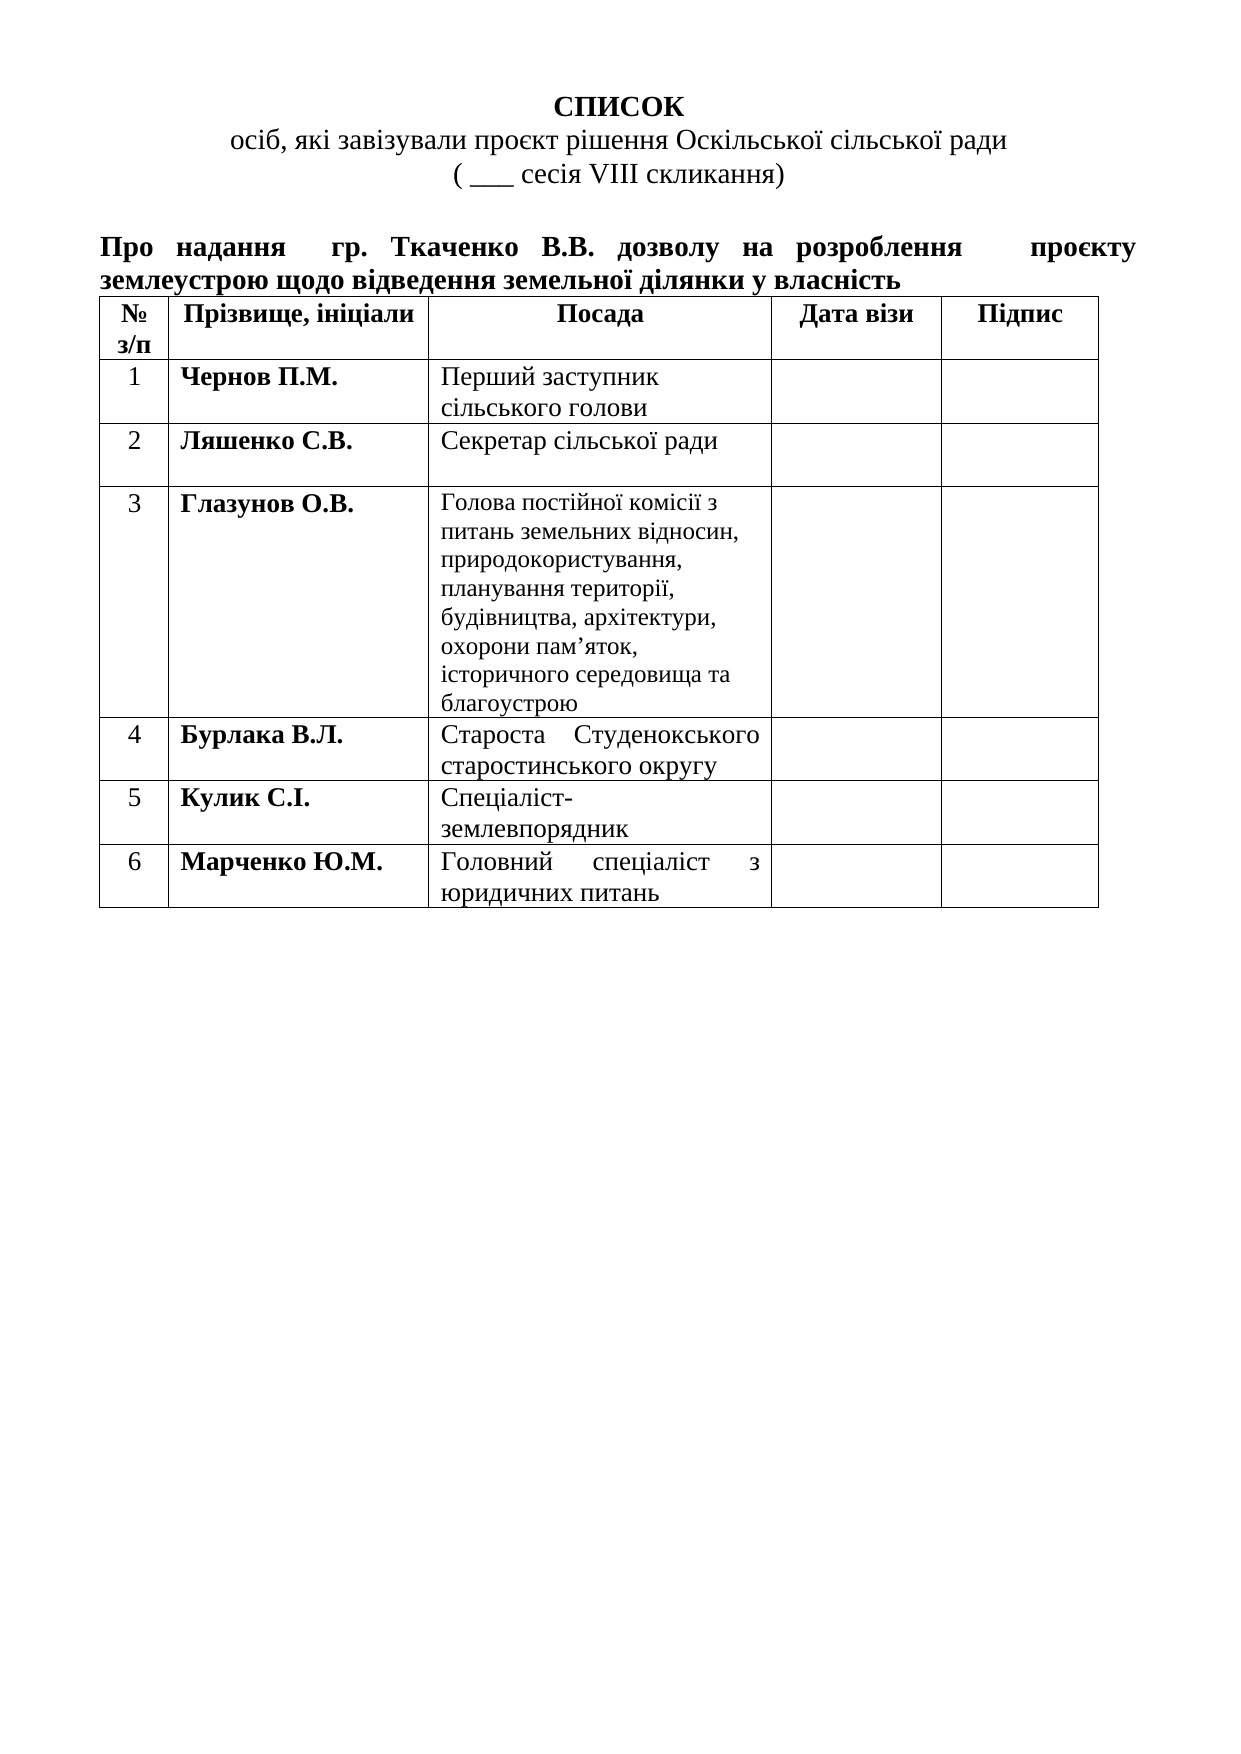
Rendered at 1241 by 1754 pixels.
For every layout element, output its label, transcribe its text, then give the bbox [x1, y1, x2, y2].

table_cell 1 [100, 360, 168, 423]
table_cell Головний спеціаліст з юридичних питань [429, 845, 771, 907]
table_cell Секретар сільської ради [429, 424, 771, 486]
table_cell 4 [100, 718, 168, 780]
table_cell [772, 487, 941, 717]
table_cell Кулик С.І. [169, 781, 428, 844]
table_cell 3 [100, 487, 168, 717]
table_header Посада [429, 297, 771, 359]
table_cell [772, 781, 941, 844]
table_cell [942, 781, 1098, 844]
table_cell Глазунов О.В. [169, 487, 428, 717]
table_cell [942, 487, 1098, 717]
text Про надання гр. Ткаченко В.В. дозволу на розроблення проєкту землеустрою щодо відведення земельної ділянки у власність [100, 229, 1137, 296]
table_cell [772, 360, 941, 423]
text осіб, які завізували проєкт рішення Оскільської сільської ради [100, 122, 1137, 156]
text ( ___ сесія VIІІ скликання) [100, 156, 1137, 189]
table_cell Голова постійної комісії з питань земельних відносин, природокористування, планування території, будівництва, архітектури, охорони пам’яток, історичного середовища та благоустрою [429, 487, 771, 717]
table_cell [942, 424, 1098, 486]
table_cell 5 [100, 781, 168, 844]
table_cell Чернов П.М. [169, 360, 428, 423]
table_header № з/п [100, 297, 168, 359]
table_cell Староста Студенокського старостинського округу [429, 718, 771, 780]
table_cell [772, 845, 941, 907]
table_cell [942, 718, 1098, 780]
table_cell Спеціаліст- землевпорядник [429, 781, 771, 844]
table_cell [772, 424, 941, 486]
table_cell Марченко Ю.М. [169, 845, 428, 907]
table_cell [942, 845, 1098, 907]
table_header Дата візи [772, 297, 941, 359]
table_cell Ляшенко С.В. [169, 424, 428, 486]
table_header Прізвище, ініціали [169, 297, 428, 359]
table_cell 6 [100, 845, 168, 907]
table_cell [942, 360, 1098, 423]
table_header Підпис [942, 297, 1098, 359]
table_cell Бурлака В.Л. [169, 718, 428, 780]
table_cell Перший заступник сільського голови [429, 360, 771, 423]
table_cell 2 [100, 424, 168, 486]
table_cell [772, 718, 941, 780]
text СПИСОК [100, 89, 1137, 122]
